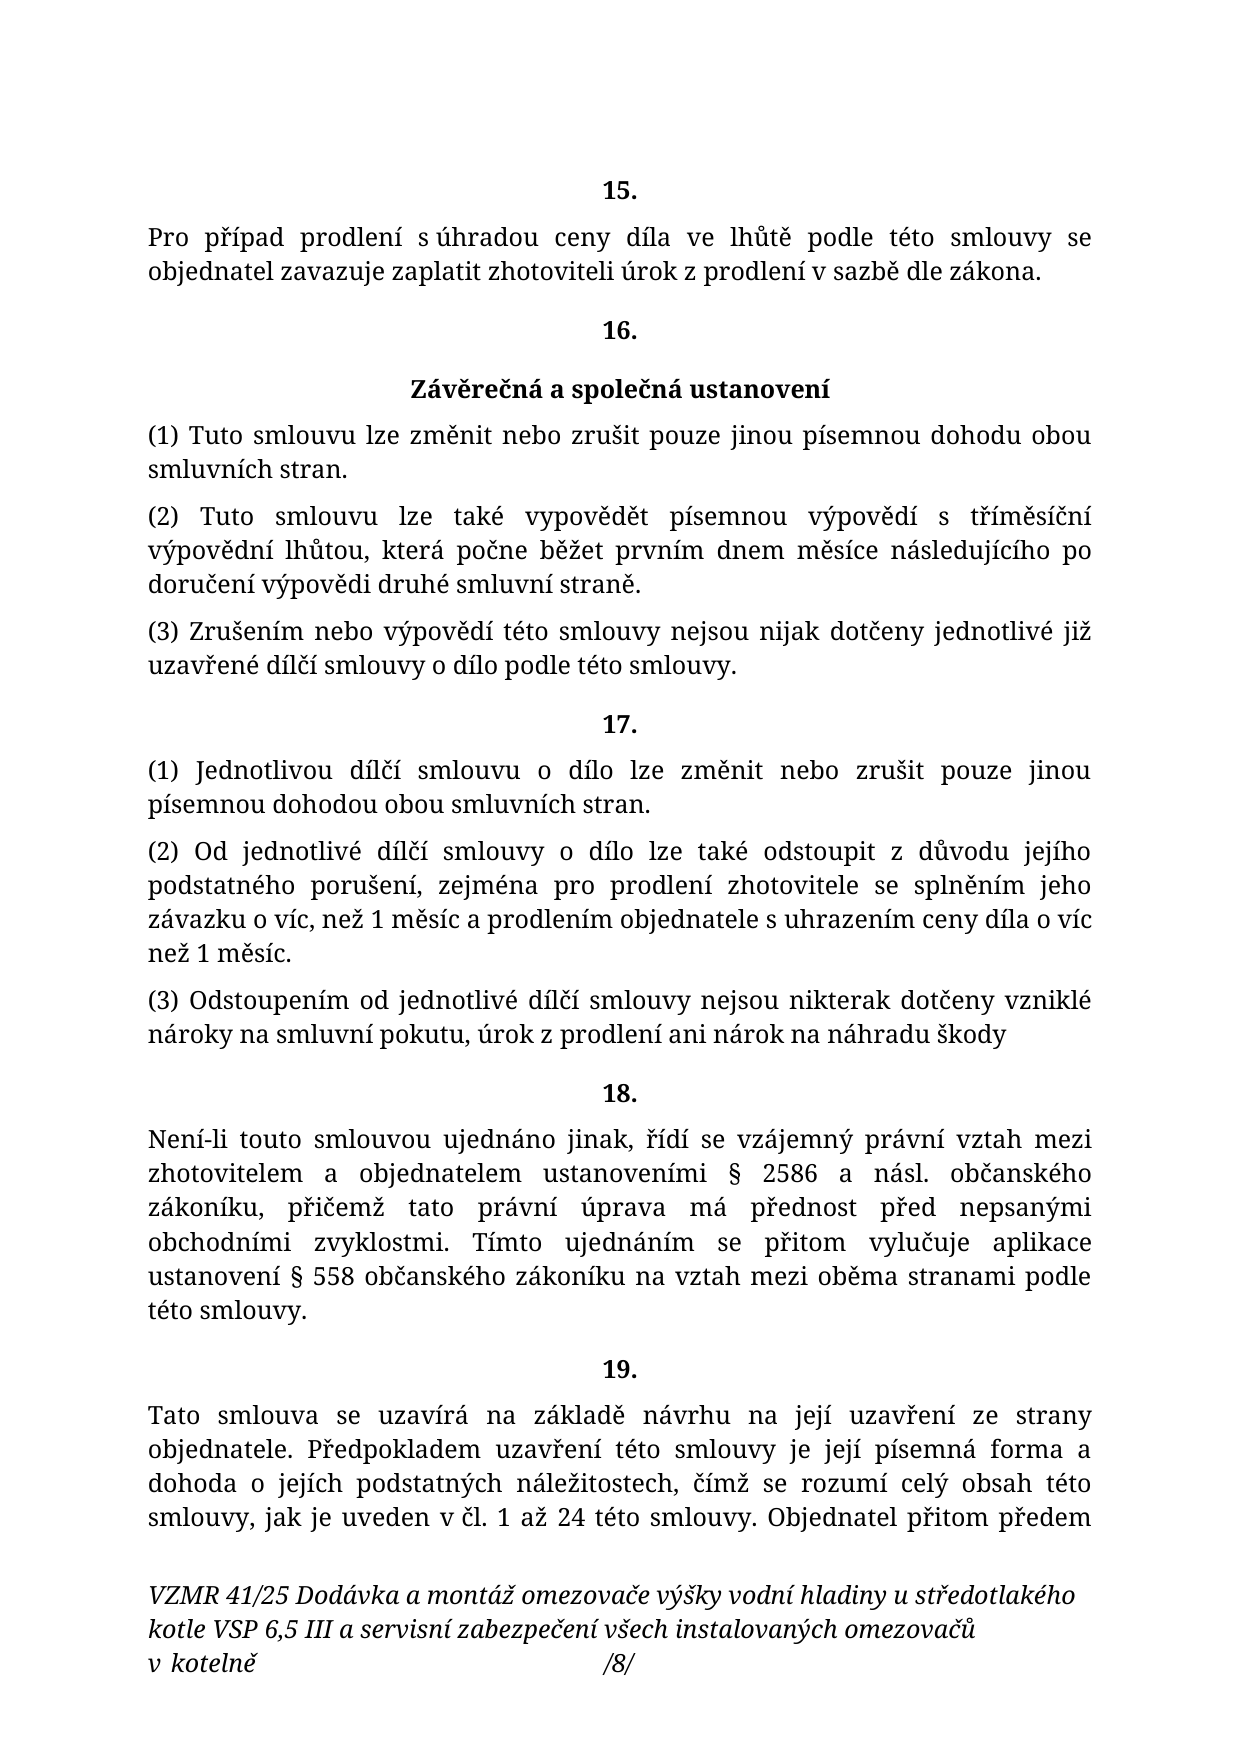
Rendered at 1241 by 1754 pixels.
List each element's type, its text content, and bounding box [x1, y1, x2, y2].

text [148, 1398, 1093, 1534]
text Závěrečná a společná ustanovení [148, 371, 1093, 405]
text (2) Od jednotlivé dílčí smlouvy o dílo lze také odstoupit z důvodu jejího podstatného porušení, zejména pro prodlení zhotovitele se splněním jeho závazku o víc, než 1 měsíc a prodlením objednatele s uhrazením ceny díla o víc než 1 měsíc. [148, 833, 1093, 970]
text (2) Tuto smlouvu lze také vypovědět písemnou výpovědí s tříměsíční výpovědní lhůtou, která počne běžet prvním dnem měsíce následujícího po doručení výpovědi druhé smluvní straně. [148, 498, 1093, 601]
text (1) Tuto smlouvu lze změnit nebo zrušit pouze jinou písemnou dohodu obou smluvních stran. [148, 418, 1093, 486]
text 17. [148, 706, 1093, 740]
text 15. [148, 173, 1093, 207]
text 16. [148, 312, 1093, 346]
text Pro případ prodlení s úhradou ceny díla ve lhůtě podle této smlouvy se objednatel zavazuje zaplatit zhotoviteli úrok z prodlení v sazbě dle zákona. [148, 219, 1093, 287]
text Není-li touto smlouvou ujednáno jinak, řídí se vzájemný právní vztah mezi zhotovitelem a objednatelem ustanoveními § 2586 a násl. občanského zákoníku, přičemž tato právní úprava má přednost před nepsanými obchodními zvyklostmi. Tímto ujednáním se přitom vylučuje aplikace ustanovení § 558 občanského zákoníku na vztah mezi oběma stranami podle této smlouvy. [148, 1122, 1093, 1326]
text (1) Jednotlivou dílčí smlouvu o dílo lze změnit nebo zrušit pouze jinou písemnou dohodou obou smluvních stran. [148, 753, 1093, 821]
text 18. [148, 1075, 1093, 1109]
text 19. [148, 1351, 1093, 1385]
text (3) Odstoupením od jednotlivé dílčí smlouvy nejsou nikterak dotčeny vzniklé nároky na smluvní pokutu, úrok z prodlení ani nárok na náhradu škody [148, 982, 1093, 1050]
text (3) Zrušením nebo výpovědí této smlouvy nejsou nijak dotčeny jednotlivé již uzavřené dílčí smlouvy o dílo podle této smlouvy. [148, 613, 1093, 681]
